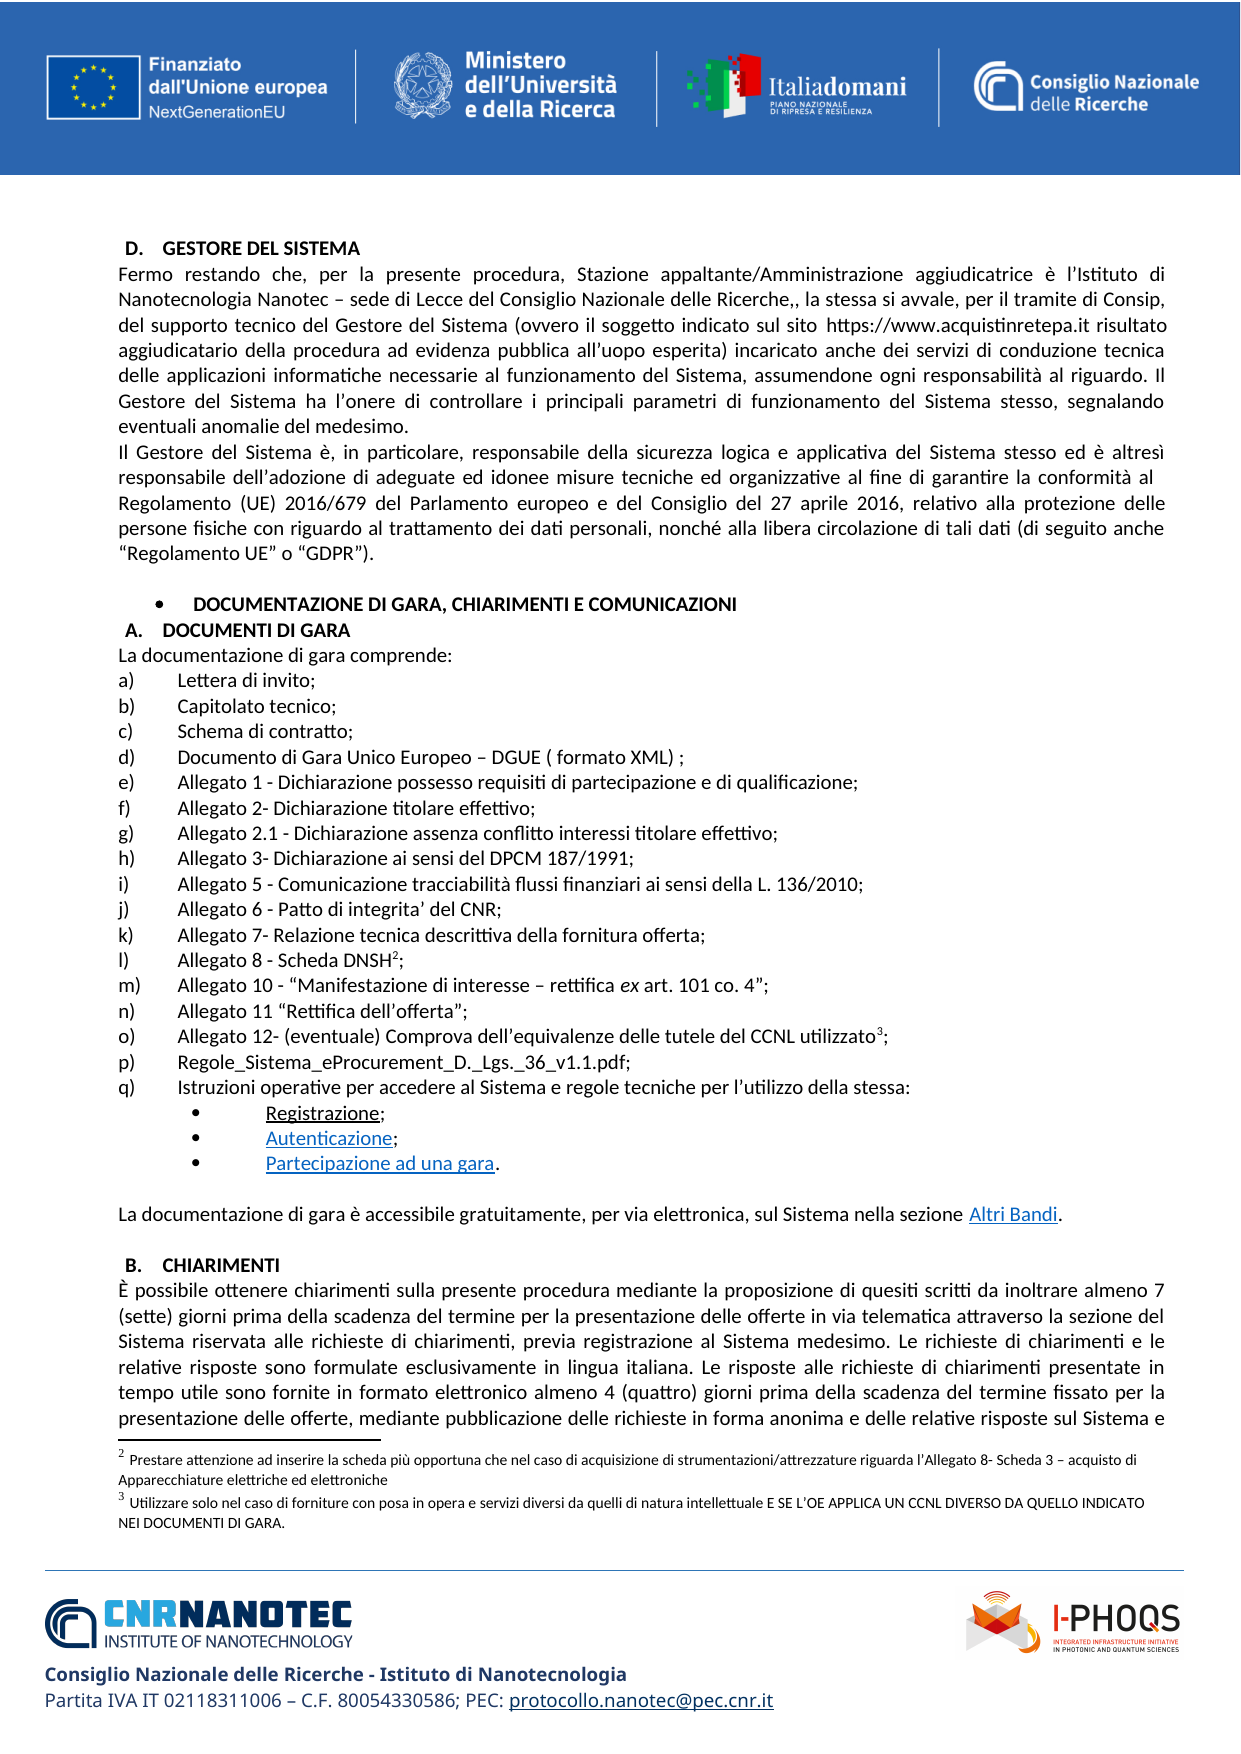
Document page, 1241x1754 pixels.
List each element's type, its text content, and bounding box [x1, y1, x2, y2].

list Regole_Sistema_eProcurement_D._Lgs._36_v1.1.pdf; [118, 1049, 1167, 1074]
list Partecipazione ad una gara. [192, 1151, 1167, 1176]
list Schema di contratto; [118, 718, 1167, 744]
text Il Gestore del Sistema è, in particolare, responsabile della sicurezza logica e applicativa del Sistema stesso ed è altresì responsabile dell’adozione di adeguate ed idonee misure tecniche ed organizzative al fine di garantire la conformità al Regolamento (UE) 2016/679 del Parlamento europeo e del Consiglio del 27 aprile 2016, relativo alla protezione delle persone fisiche con riguardo al trattamento dei dati personali, nonché alla libera circolazione di tali dati (di seguito anche “Regolamento UE” o “GDPR”). [118, 439, 1167, 566]
text Fermo restando che, per la presente procedura, Stazione appaltante/Amministrazione aggiudicatrice è l’Istituto di Nanotecnologia Nanotec – sede di Lecce del Consiglio Nazionale delle Ricerche,, la stessa si avvale, per il tramite di Consip, del supporto tecnico del Gestore del Sistema (ovvero il soggetto indicato sul sito https://www.acquistinretepa.it risultato aggiudicatario della procedura ad evidenza pubblica all’uopo esperita) incaricato anche dei servizi di conduzione tecnica delle applicazioni informatiche necessarie al funzionamento del Sistema, assumendone ogni responsabilità al riguardo. Il Gestore del Sistema ha l’onere di controllare i principali parametri di funzionamento del Sistema stesso, segnalando eventuali anomalie del medesimo. [118, 261, 1167, 439]
list Allegato 11 “Rettifica dell’offerta”; [118, 998, 1167, 1023]
list Allegato 8 - Scheda DNSH; [118, 947, 1167, 973]
list Allegato 2.1 - Dichiarazione assenza conflitto interessi titolare effettivo; [118, 820, 1167, 846]
list Chiarimenti [125, 1252, 1167, 1278]
list Documento di Gara Unico Europeo – DGUE ( formato XML) ; [118, 744, 1167, 769]
picture [0, 2, 1241, 175]
list Allegato 10 - “Manifestazione di interesse – rettifica ex art. 101 co. 4”; [118, 973, 1167, 998]
list Allegato 7- Relazione tecnica descrittiva della fornitura offerta; [118, 922, 1167, 947]
list Allegato 6 - Patto di integrita’ del CNR; [118, 896, 1167, 922]
list Allegato 1 - Dichiarazione possesso requisiti di partecipazione e di qualificazione; [118, 769, 1167, 795]
list Lettera di invito; [118, 668, 1167, 693]
list DOCUMENTAZIONE DI GARA, CHIARIMENTI E COMUNICAZIONI [156, 591, 1167, 617]
list Registrazione; [192, 1100, 1167, 1125]
list Allegato 12- (eventuale) Comprova dell’equivalenze delle tutele del CCNL utilizzato; [118, 1023, 1167, 1049]
list Allegato 2- Dichiarazione titolare effettivo; [118, 795, 1167, 820]
list Capitolato tecnico; [118, 693, 1167, 718]
list Documenti di gara [125, 617, 1167, 642]
list Autenticazione; [192, 1125, 1167, 1151]
list Istruzioni operative per accedere al Sistema e regole tecniche per l’utilizzo della stessa: [118, 1074, 1167, 1100]
list Gestore del sistema [125, 236, 1167, 261]
picture [955, 1586, 1184, 1660]
list Allegato 5 - Comunicazione tracciabilità flussi finanziari ai sensi della L. 136/2010; [118, 871, 1167, 896]
list Allegato 3- Dichiarazione ai sensi del DPCM 187/1991; [118, 846, 1167, 871]
picture [45, 1595, 353, 1652]
text La documentazione di gara è accessibile gratuitamente, per via elettronica, sul Sistema nella sezione Altri Bandi. [118, 1201, 1167, 1227]
text La documentazione di gara comprende: [118, 642, 1167, 668]
